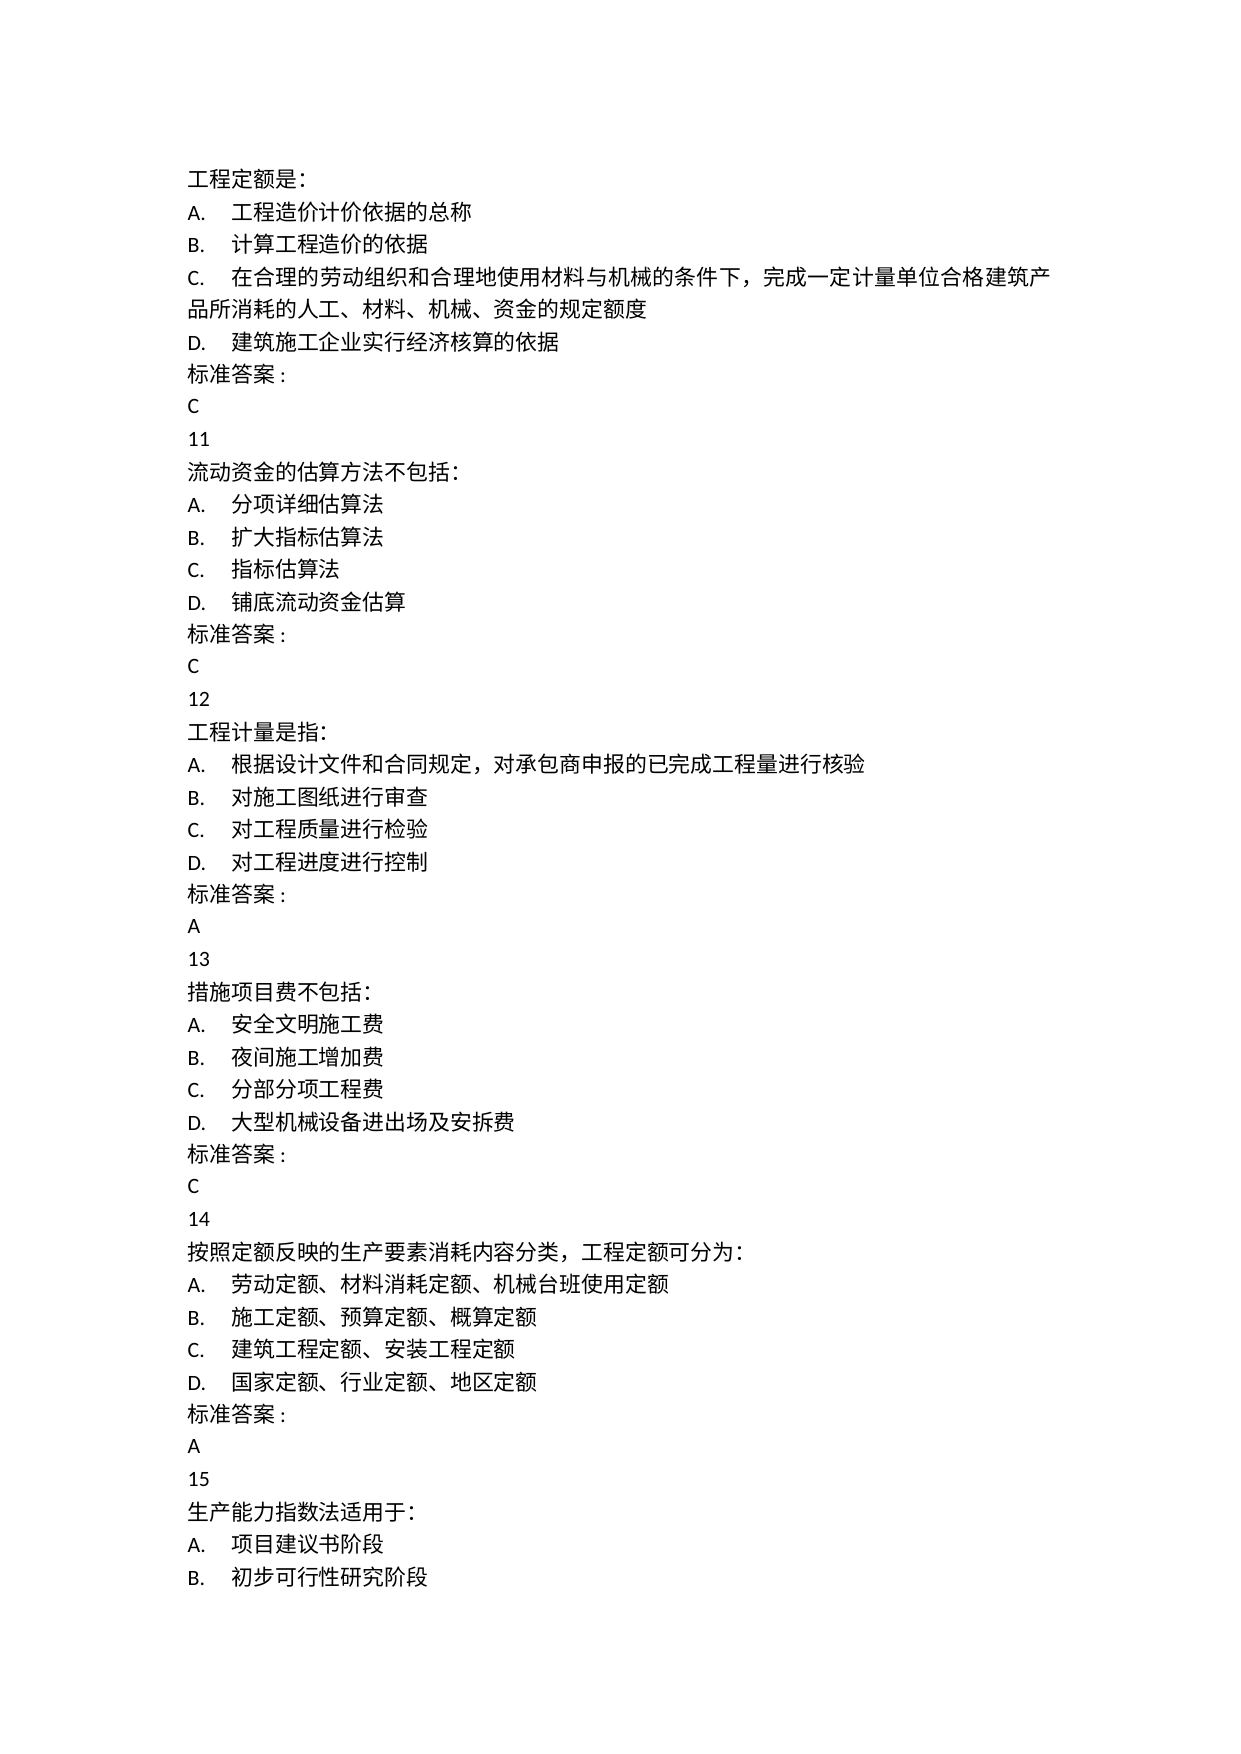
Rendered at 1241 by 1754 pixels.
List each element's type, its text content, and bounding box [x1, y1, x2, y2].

text 工程定额是： [187, 162, 1053, 194]
text C [187, 1169, 1053, 1202]
text D. 对工程进度进行控制 [187, 844, 1053, 877]
text 标准答案 : [187, 357, 1053, 389]
text C. 对工程质量进行检验 [187, 812, 1053, 844]
text 按照定额反映的生产要素消耗内容分类，工程定额可分为： [187, 1234, 1053, 1267]
text 措施项目费不包括： [187, 974, 1053, 1007]
text B. 初步可行性研究阶段 [187, 1559, 1053, 1592]
text A [187, 909, 1053, 942]
text C. 在合理的劳动组织和合理地使用材料与机械的条件下，完成一定计量单位合格建筑产品所消耗的人工、材料、机械、资金的规定额度 [187, 259, 1053, 324]
text D. 建筑施工企业实行经济核算的依据 [187, 324, 1053, 357]
text A. 根据设计文件和合同规定，对承包商申报的已完成工程量进行核验 [187, 747, 1053, 779]
text D. 铺底流动资金估算 [187, 584, 1053, 617]
text 生产能力指数法适用于： [187, 1494, 1053, 1527]
text A [187, 1429, 1053, 1462]
text A. 项目建议书阶段 [187, 1527, 1053, 1559]
text C. 指标估算法 [187, 552, 1053, 584]
text B. 施工定额、预算定额、概算定额 [187, 1299, 1053, 1332]
text A. 分项详细估算法 [187, 487, 1053, 519]
text A. 安全文明施工费 [187, 1007, 1053, 1039]
text B. 计算工程造价的依据 [187, 227, 1053, 259]
text 标准答案 : [187, 617, 1053, 649]
text 12 [187, 682, 1053, 714]
text B. 夜间施工增加费 [187, 1039, 1053, 1072]
text C. 分部分项工程费 [187, 1072, 1053, 1104]
text 14 [187, 1202, 1053, 1234]
text 流动资金的估算方法不包括： [187, 454, 1053, 487]
text 13 [187, 942, 1053, 974]
text C [187, 389, 1053, 422]
text 11 [187, 422, 1053, 454]
text 工程计量是指： [187, 714, 1053, 747]
text A. 工程造价计价依据的总称 [187, 194, 1053, 227]
text B. 扩大指标估算法 [187, 519, 1053, 552]
text 15 [187, 1462, 1053, 1494]
text 标准答案 : [187, 877, 1053, 909]
text B. 对施工图纸进行审查 [187, 779, 1053, 812]
text D. 国家定额、行业定额、地区定额 [187, 1364, 1053, 1397]
text A. 劳动定额、材料消耗定额、机械台班使用定额 [187, 1267, 1053, 1299]
text 标准答案 : [187, 1397, 1053, 1429]
text C [187, 649, 1053, 682]
text C. 建筑工程定额、安装工程定额 [187, 1332, 1053, 1364]
text D. 大型机械设备进出场及安拆费 [187, 1104, 1053, 1137]
text 标准答案 : [187, 1137, 1053, 1169]
